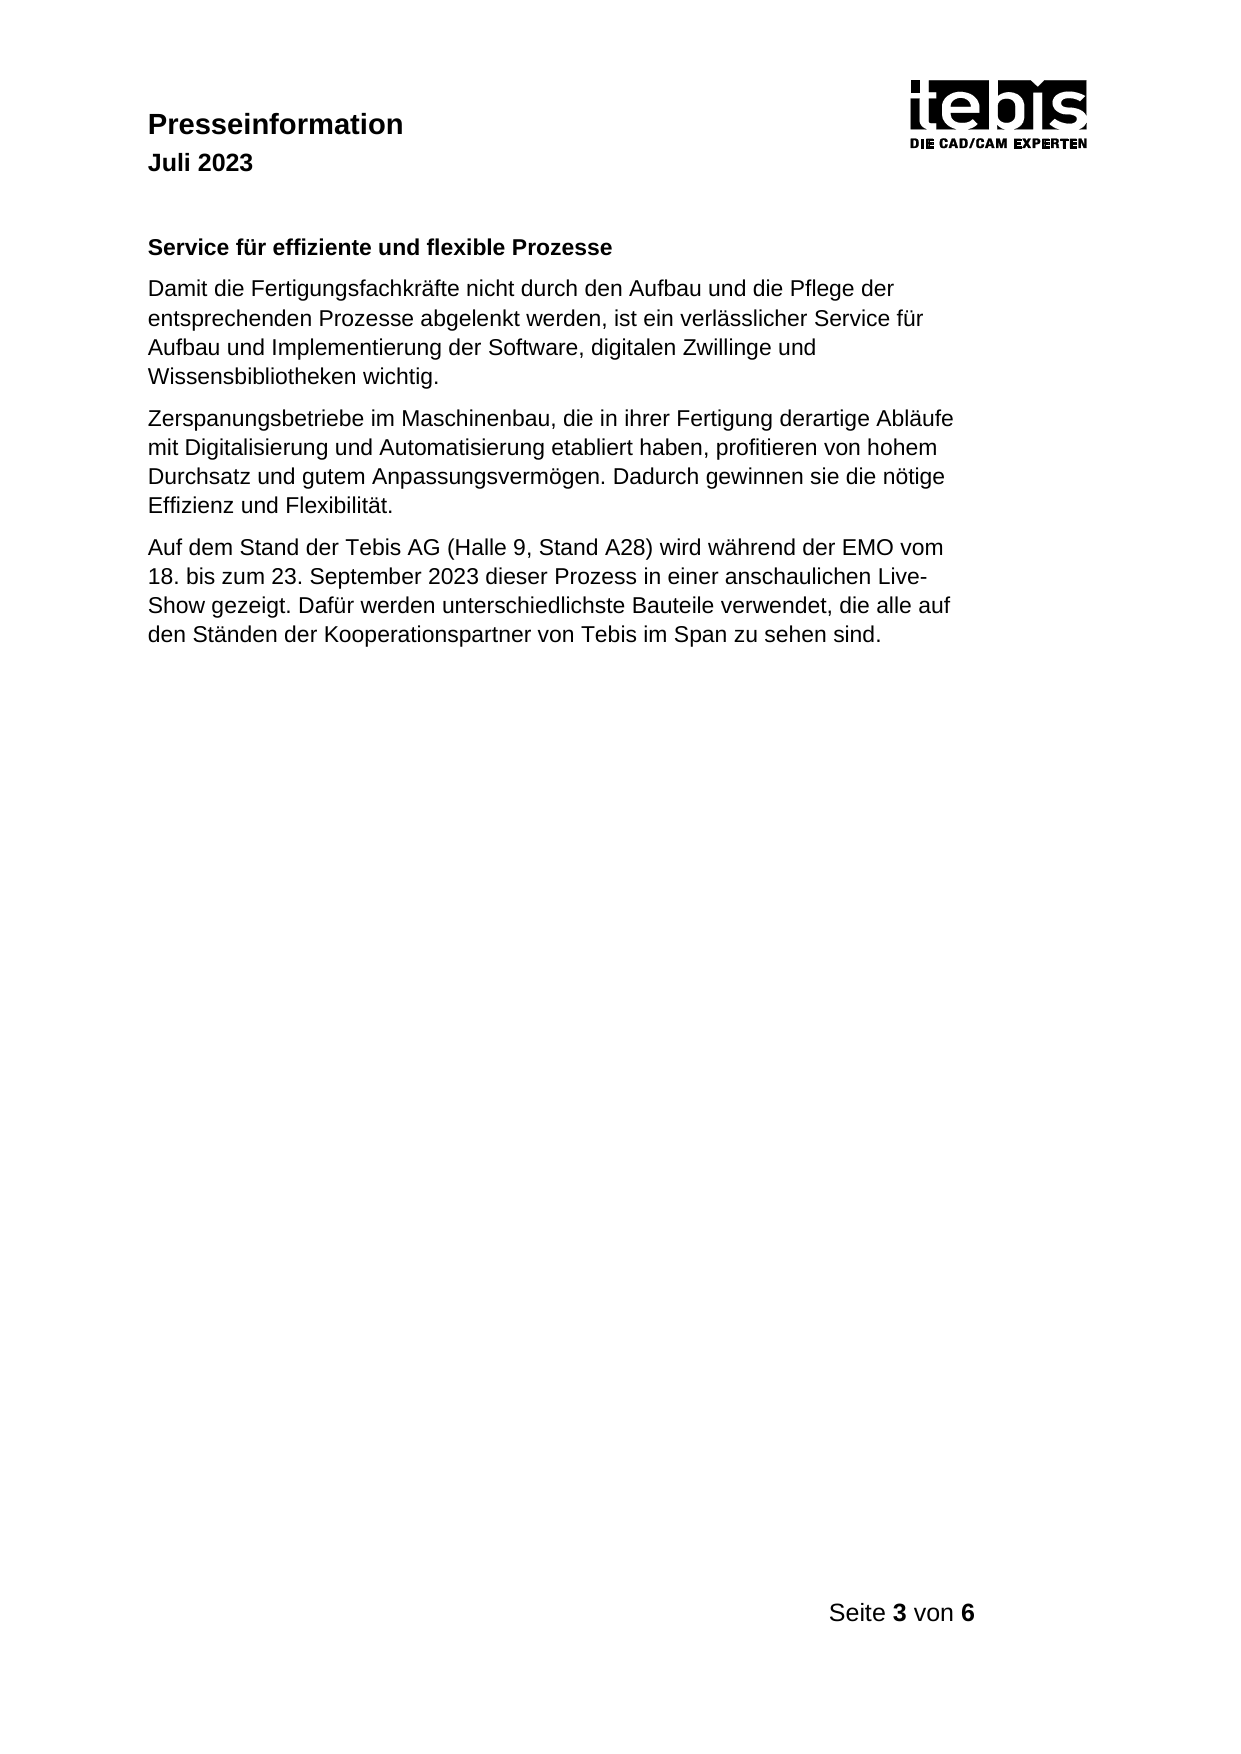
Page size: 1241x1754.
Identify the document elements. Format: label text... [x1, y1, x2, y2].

list Service für effiziente und flexible Prozesse [148, 231, 974, 260]
list Zerspanungsbetriebe im Maschinenbau, die in ihrer Fertigung derartige Abläufe mit Digitalisierung und Automatisierung etabliert haben, profitieren von hohem Durchsatz und gutem Anpassungsvermögen. Dadurch gewinnen sie die nötige Effizienz und Flexibilität. [148, 402, 974, 518]
list Damit die Fertigungsfachkräfte nicht durch den Aufbau und die Pflege der entsprechenden Prozesse abgelenkt werden, ist ein verlässlicher Service für Aufbau und Implementierung der Software, digitalen Zwillinge und Wissensbibliotheken wichtig. [148, 272, 974, 389]
list Auf dem Stand der Tebis AG (Halle 9, Stand A28) wird während der EMO vom 18. bis zum 23. September 2023 dieser Prozess in einer anschaulichen Live-Show gezeigt. Dafür werden unterschiedlichste Bauteile verwendet, die alle auf den Ständen der Kooperationspartner von Tebis im Span zu sehen sind. [148, 531, 974, 647]
